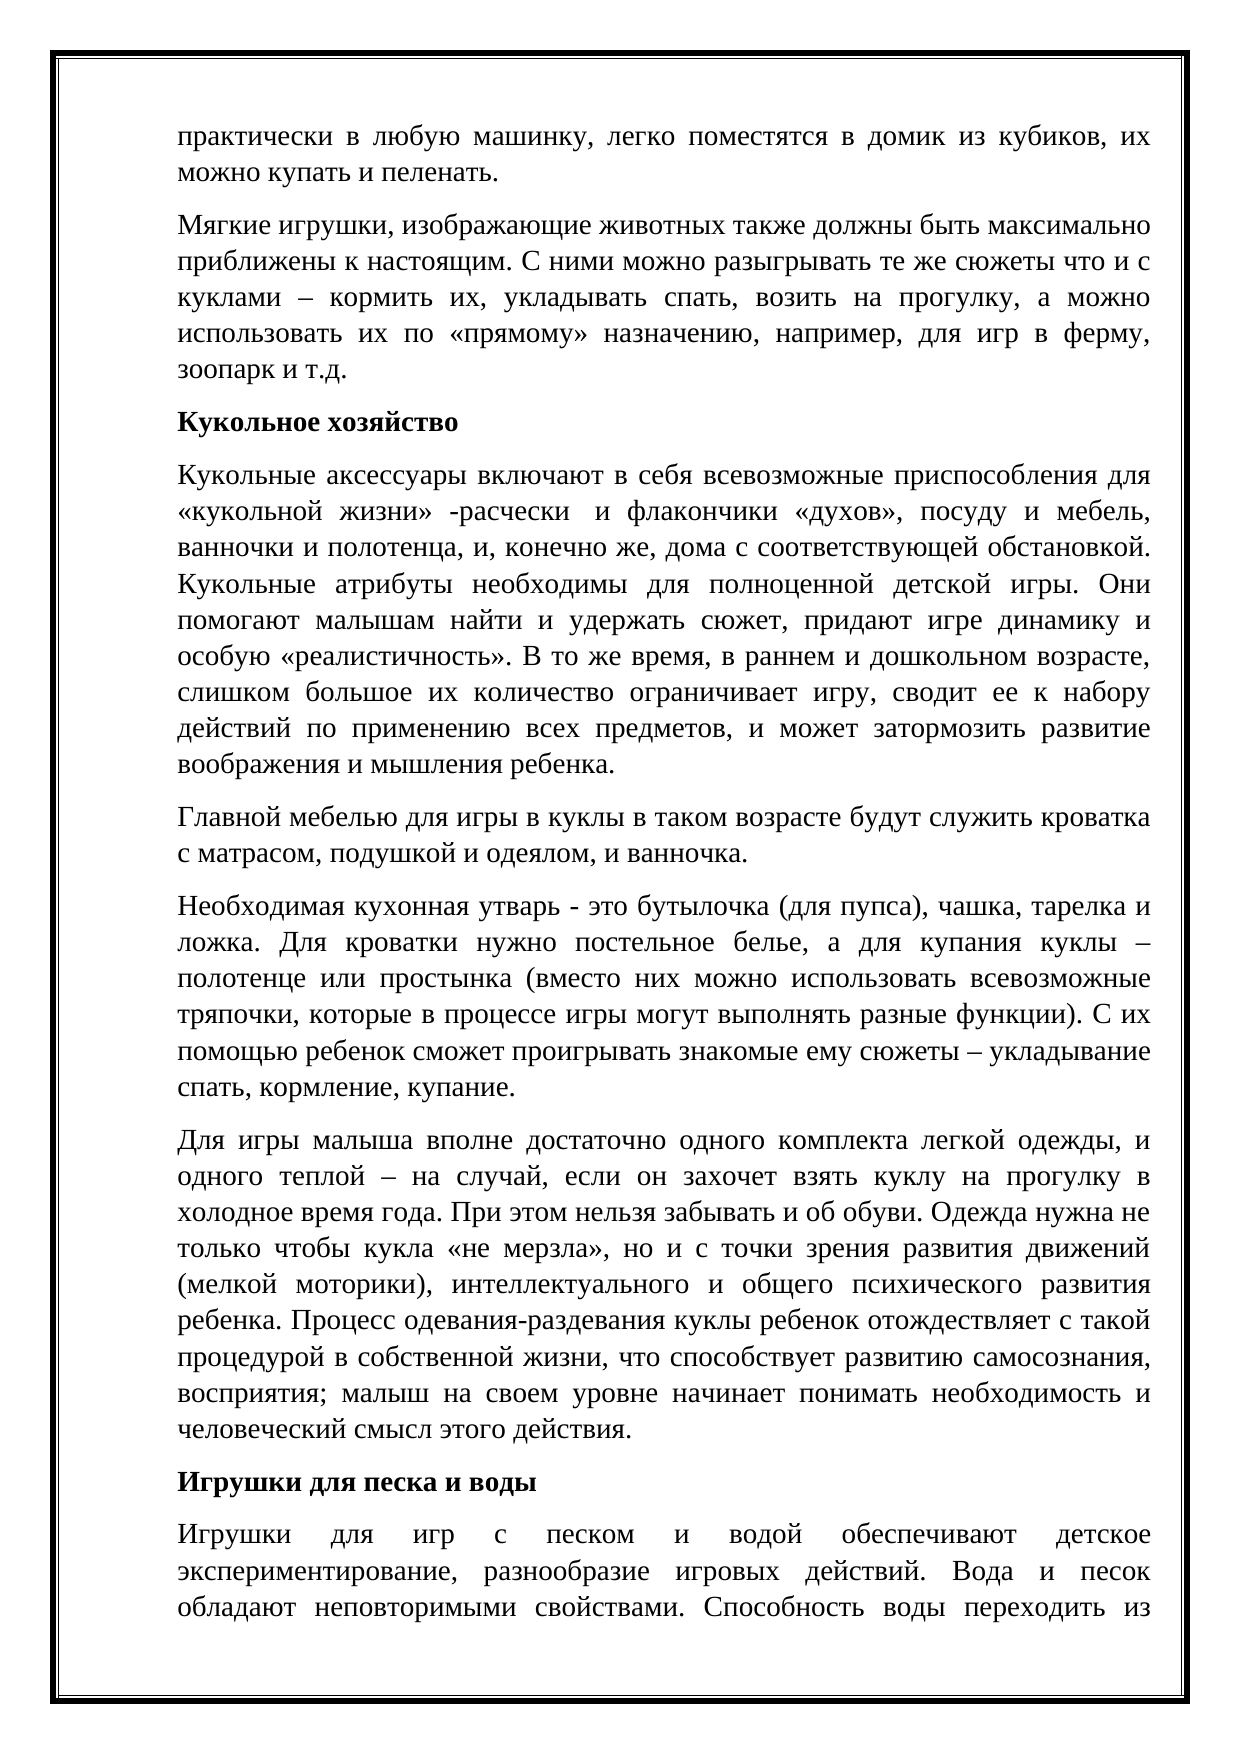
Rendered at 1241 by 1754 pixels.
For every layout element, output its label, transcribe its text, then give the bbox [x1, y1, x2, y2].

text Главной мебелью для игры в куклы в таком возрасте будут служить кроватка с матрасом, подушкой и одеялом, и ванночка. [177, 799, 1152, 869]
text Кукольные аксессуары включают в себя всевозможные приспособления для «кукольной жизни» -расчески и флакончики «духов», посуду и мебель, ванночки и полотенца, и, конечно же, дома с соответствующей обстановкой. Кукольные атрибуты необходимы для полноценной детской игры. Они помогают малышам найти и удержать сюжет, придают игре динамику и особую «реалистичность». В то же время, в раннем и дошкольном возрасте, слишком большое их количество ограничивает игру, сводит ее к набору действий по применению всех предметов, и может затормозить развитие воображения и мышления ребенка. [177, 457, 1152, 780]
text Игрушки для песка и воды [177, 1464, 1152, 1497]
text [177, 1517, 1152, 1622]
text Необходимая кухонная утварь - это бутылочка (для пупса), чашка, тарелка и ложка. Для кроватки нужно постельное белье, а для купания куклы – полотенце или простынка (вместо них можно использовать всевозможные тряпочки, которые в процессе игры могут выполнять разные функции). С их помощью ребенок сможет проигрывать знакомые ему сюжеты – укладывание спать, кормление, купание. [177, 888, 1152, 1102]
text Для игры малыша вполне достаточно одного комплекта легкой одежды, и одного теплой – на случай, если он захочет взять куклу на прогулку в холодное время года. При этом нельзя забывать и об обуви. Одежда нужна не только чтобы кукла «не мерзла», но и с точки зрения развития движений (мелкой моторики), интеллектуального и общего психического развития ребенка. Процесс одевания-раздевания куклы ребенок отождествляет с такой процедурой в собственной жизни, что способствует развитию самосознания, восприятия; малыш на своем уровне начинает понимать необходимость и человеческий смысл этого действия. [177, 1122, 1152, 1444]
text Мягкие игрушки, изображающие животных также должны быть максимально приближены к настоящим. С ними можно разыгрывать те же сюжеты что и с куклами – кормить их, укладывать спать, возить на прогулку, а можно использовать их по «прямому» назначению, например, для игр в ферму, зоопарк и т.д. [177, 207, 1152, 385]
text Кукольное хозяйство [177, 404, 1152, 438]
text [177, 118, 1152, 188]
